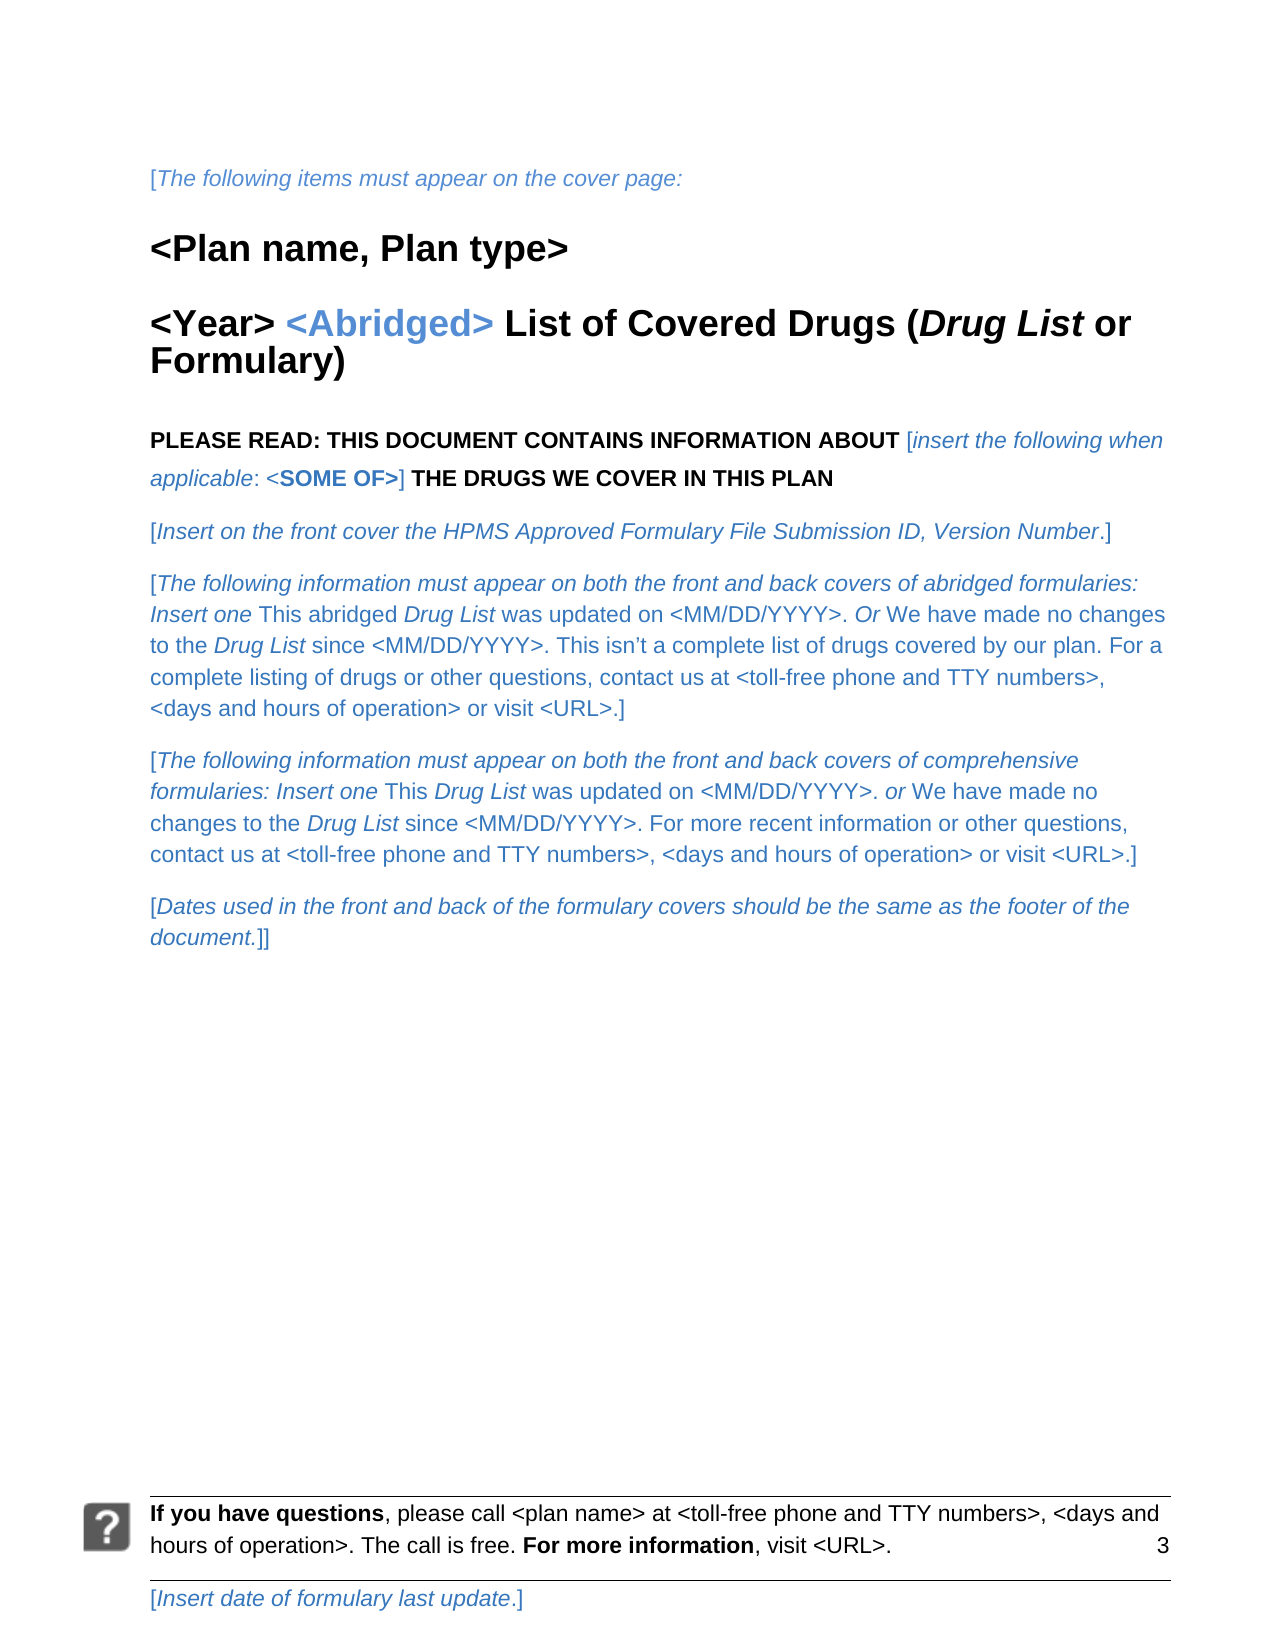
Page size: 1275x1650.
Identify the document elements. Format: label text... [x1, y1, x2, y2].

picture [83, 1502, 132, 1553]
text [Insert on the front cover the HPMS Approved Formulary File Submission ID, Version Number.] [150, 514, 1171, 546]
text [The following items must appear on the cover page: [150, 156, 1171, 193]
text [Dates used in the front and back of the formulary covers should be the same as the footer of the document.]] [150, 889, 1171, 952]
text PLEASE READ: THIS DOCUMENT CONTAINS INFORMATION ABOUT [insert the following when applicable: <SOME OF>] THE DRUGS WE COVER IN THIS PLAN [150, 418, 1171, 493]
text [The following information must appear on both the front and back covers of comprehensive formularies: Insert one This Drug List was updated on <MM/DD/YYYY>. or We have made no changes to the Drug List since <MM/DD/YYYY>. For more recent information or other questions, contact us at <toll-free phone and TTY numbers>, <days and hours of operation> or visit <URL>.] [150, 743, 1171, 868]
text [The following information must appear on both the front and back covers of abridged formularies: Insert one This abridged Drug List was updated on <MM/DD/YYYY>. Or We have made no changes to the Drug List since <MM/DD/YYYY>. This isn’t a complete list of drugs covered by our plan. For a complete listing of drugs or other questions, contact us at <toll-free phone and TTY numbers>, <days and hours of operation> or visit <URL>.] [150, 566, 1171, 723]
title <Plan name, Plan type> [150, 231, 1171, 268]
title <Year> <Abridged> List of Covered Drugs (Drug List or Formulary) [150, 306, 1171, 381]
